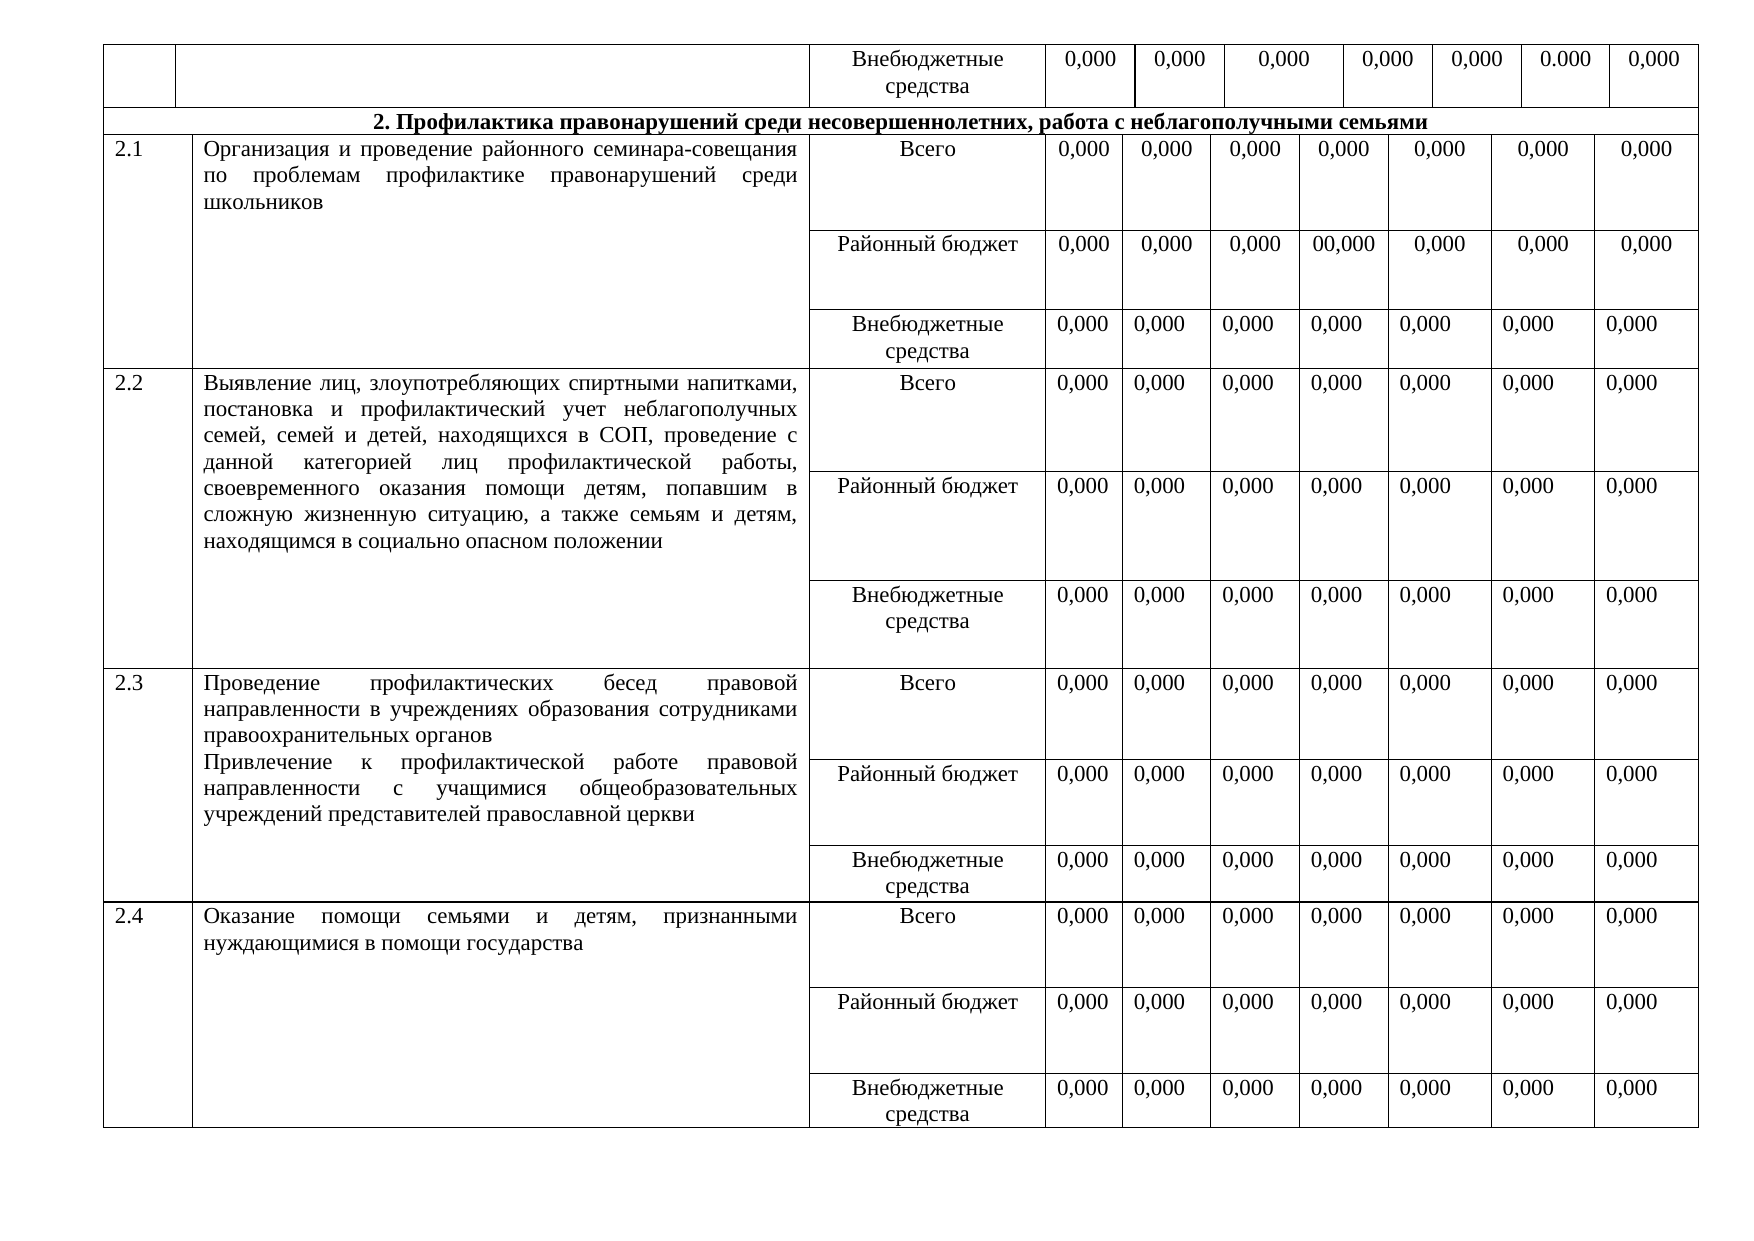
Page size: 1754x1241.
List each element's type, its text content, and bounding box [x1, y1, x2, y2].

table_cell 0,000 [1492, 988, 1594, 1073]
table_cell 0,000 [1300, 669, 1388, 759]
table_cell 0,000 [1211, 846, 1299, 901]
table_cell 0,000 [1211, 988, 1299, 1073]
table_cell 0,000 [1300, 1074, 1388, 1127]
table_cell 0,000 [1300, 369, 1388, 471]
table_cell 0,000 [1300, 472, 1388, 580]
table_cell 0,000 [1211, 669, 1299, 759]
table_cell 0,000 [1492, 135, 1594, 229]
table_cell 0,000 [1211, 1074, 1299, 1127]
table_cell 2.1 [104, 135, 192, 368]
table_cell 0,000 [1123, 669, 1210, 759]
table_cell 0,000 [1389, 472, 1491, 580]
table_cell Проведение профилактических бесед правовой направленности в учреждениях образования сотрудниками правоохранительных органов Привлечение к профилактической работе правовой направленности с учащимися общеобразовательных учреждений представителей православной церкви [193, 669, 809, 901]
table_cell 0,000 [1211, 369, 1299, 471]
table_cell 0,000 [1595, 760, 1698, 845]
table_cell 0,000 [1123, 135, 1210, 229]
table_cell 0,000 [1389, 669, 1491, 759]
table_cell 0,000 [1389, 988, 1491, 1073]
table_cell 0,000 [1492, 472, 1594, 580]
table_cell Внебюджетные средства [810, 846, 1045, 901]
table_cell 0,000 [1211, 581, 1299, 668]
table_cell 0,000 [1433, 45, 1521, 107]
table_cell Внебюджетные средства [810, 1074, 1045, 1127]
table_cell 0,000 [1595, 135, 1698, 229]
table_cell 0,000 [1389, 1074, 1491, 1127]
table_cell 0,000 [1595, 988, 1698, 1073]
table_cell 0,000 [1300, 988, 1388, 1073]
table_cell 0,000 [1389, 846, 1491, 901]
table_cell 0,000 [1595, 903, 1698, 987]
table_cell 0,000 [1046, 988, 1122, 1073]
table_cell 0,000 [1492, 310, 1594, 368]
table_cell Внебюджетные средства [810, 45, 1045, 107]
table_cell Всего [810, 669, 1045, 759]
table_cell 0,000 [1595, 581, 1698, 668]
table_cell Районный бюджет [810, 760, 1045, 845]
table_cell Внебюджетные средства [810, 581, 1045, 668]
table_cell 0,000 [1123, 846, 1210, 901]
table_cell 0,000 [1389, 231, 1491, 309]
table_cell 0,000 [1123, 472, 1210, 580]
table_cell 0,000 [1492, 581, 1594, 668]
table_cell 00,000 [1300, 231, 1388, 309]
table_cell Районный бюджет [810, 988, 1045, 1073]
table_cell Всего [810, 369, 1045, 471]
table_cell 0,000 [1595, 310, 1698, 368]
table_cell 0,000 [1389, 135, 1491, 229]
table_cell 0,000 [1046, 45, 1134, 107]
table_cell 0,000 [1123, 1074, 1210, 1127]
table_cell 0,000 [1300, 760, 1388, 845]
table_cell 0,000 [1046, 669, 1122, 759]
table_cell 0,000 [1300, 903, 1388, 987]
table_cell Всего [810, 903, 1045, 987]
table_cell 0,000 [1046, 1074, 1122, 1127]
table_cell 0,000 [1123, 581, 1210, 668]
table_cell 0,000 [1492, 760, 1594, 845]
table_cell 0,000 [1046, 903, 1122, 987]
table_cell 0.000 [1522, 45, 1609, 107]
table_cell Организация и проведение районного семинара-совещания по проблемам профилактике правонарушений среди школьников [193, 135, 809, 368]
table_cell 0,000 [1211, 231, 1299, 309]
table_cell 0,000 [1595, 846, 1698, 901]
table_cell 0,000 [1300, 581, 1388, 668]
table_cell 0,000 [1595, 1074, 1698, 1127]
table_cell 0,000 [1211, 903, 1299, 987]
table_cell 2.4 [104, 903, 192, 1127]
table_cell 0,000 [1595, 369, 1698, 471]
table_cell 0,000 [1492, 846, 1594, 901]
table_cell 0,000 [1123, 310, 1210, 368]
table_cell 0,000 [1300, 135, 1388, 229]
table_cell 0,000 [1123, 988, 1210, 1073]
table_cell 0,000 [1211, 760, 1299, 845]
table_cell 0,000 [1610, 45, 1698, 107]
table_cell 0,000 [1211, 472, 1299, 580]
table_cell Районный бюджет [810, 231, 1045, 309]
table_cell 0,000 [1046, 472, 1122, 580]
table_cell 0,000 [1123, 903, 1210, 987]
table_cell 0,000 [1389, 903, 1491, 987]
table_cell 0,000 [1389, 760, 1491, 845]
table_cell 0,000 [1225, 45, 1343, 107]
table_cell 0,000 [1123, 231, 1210, 309]
table_cell 0,000 [1492, 669, 1594, 759]
table_cell 0,000 [1595, 669, 1698, 759]
table_cell 0,000 [1595, 472, 1698, 580]
table_cell 0,000 [1211, 135, 1299, 229]
table_cell 0,000 [1389, 310, 1491, 368]
table_cell 0,000 [1046, 369, 1122, 471]
table_cell 2.2 [104, 369, 192, 668]
table_cell 0,000 [1492, 231, 1594, 309]
table_cell 0,000 [1492, 1074, 1594, 1127]
table_cell 0,000 [1492, 369, 1594, 471]
table_cell Районный бюджет [810, 472, 1045, 580]
table_cell 0,000 [1389, 369, 1491, 471]
table_cell 0,000 [1123, 369, 1210, 471]
table_cell 0,000 [1046, 310, 1122, 368]
table_cell 0,000 [1344, 45, 1432, 107]
table_cell Выявление лиц, злоупотребляющих спиртными напитками, постановка и профилактический учет неблагополучных семей, семей и детей, находящихся в СОП, проведение с данной категорией лиц профилактической работы, своевременного оказания помощи детям, попавшим в сложную жизненную ситуацию, а также семьям и детям, находящимся в социально опасном положении [193, 369, 809, 668]
table_cell 0,000 [1046, 581, 1122, 668]
table_cell 0,000 [1046, 846, 1122, 901]
table_cell 0,000 [1136, 45, 1224, 107]
table_cell 0,000 [1046, 760, 1122, 845]
table_cell 2. Профилактика правонарушений среди несовершеннолетних, работа с неблагополучными семьями [104, 108, 1698, 134]
table_cell Всего [810, 135, 1045, 229]
table_cell 0,000 [1300, 310, 1388, 368]
table_cell 2.3 [104, 669, 192, 901]
table_cell 0,000 [1389, 581, 1491, 668]
table_cell Оказание помощи семьями и детям, признанными нуждающимися в помощи государства [193, 903, 809, 1127]
table_cell 0,000 [1595, 231, 1698, 309]
table_cell 0,000 [1046, 135, 1122, 229]
table_cell 0,000 [1492, 903, 1594, 987]
table_cell 0,000 [1300, 846, 1388, 901]
table_cell 0,000 [1123, 760, 1210, 845]
table_cell 0,000 [1211, 310, 1299, 368]
table_cell Внебюджетные средства [810, 310, 1045, 368]
table_cell 0,000 [1046, 231, 1122, 309]
